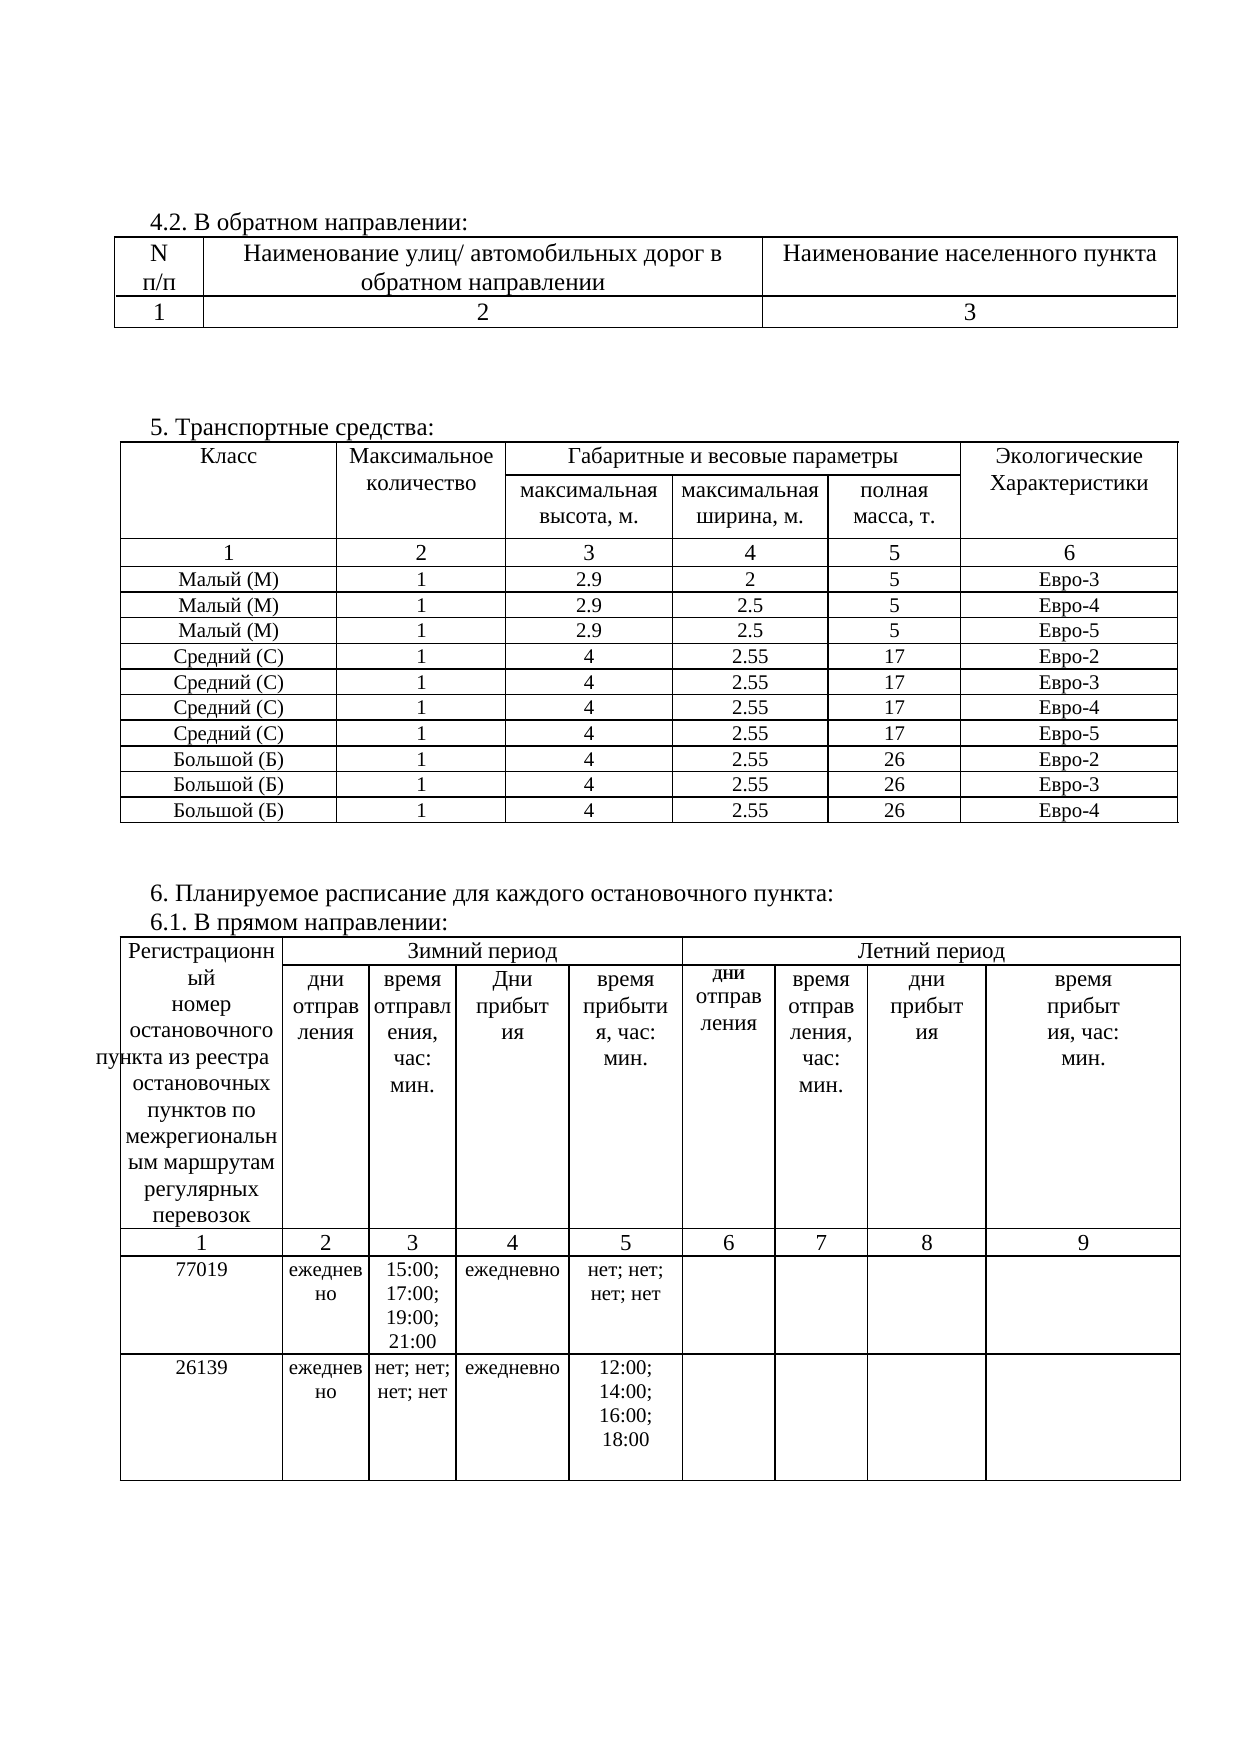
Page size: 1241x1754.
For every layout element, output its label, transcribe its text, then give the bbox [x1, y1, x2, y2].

table_cell 1 [337, 747, 505, 771]
table_cell Средний (С) [121, 644, 336, 668]
table_cell полная масса, т. [829, 476, 960, 538]
table_cell 2.9 [506, 593, 672, 617]
table_cell ежедневно [457, 1257, 568, 1353]
table_cell [683, 1355, 774, 1480]
table_cell 5 [829, 593, 960, 617]
table_cell 1 [121, 539, 336, 566]
table_header Класс [121, 443, 336, 538]
table_header Наименование улиц/ автомобильных дорог в обратном направлении [204, 238, 762, 295]
table_cell Большой (Б) [121, 747, 336, 771]
table_cell Малый (М) [121, 567, 336, 591]
table_cell 3 [506, 539, 672, 566]
table_cell 1 [337, 593, 505, 617]
table_cell 77019 [121, 1257, 282, 1353]
table_cell Евро-2 [961, 747, 1177, 771]
table_cell Евро-5 [961, 721, 1177, 745]
table_cell [776, 1355, 867, 1480]
table_cell Евро-4 [961, 798, 1177, 822]
table_cell 26 [829, 772, 960, 796]
table_cell 4 [506, 798, 672, 822]
table_cell Дни прибыт ия [457, 966, 568, 1227]
text 5. Транспортные средства: [150, 412, 1090, 441]
table_cell нет; нет; нет; нет [370, 1355, 455, 1480]
table_cell 3 [763, 295, 1177, 327]
table_cell Малый (М) [121, 618, 336, 642]
table_cell максимальная ширина, м. [673, 476, 827, 538]
table_cell время прибыти я, час: мин. [570, 966, 682, 1227]
table_cell 17 [829, 670, 960, 694]
table_cell [868, 1257, 985, 1353]
table_cell Евро-3 [961, 772, 1177, 796]
table_cell 5 [829, 567, 960, 591]
table_cell 12:00; 14:00; 16:00; 18:00 [570, 1355, 682, 1480]
table_cell 8 [868, 1229, 985, 1255]
table_cell 17 [829, 644, 960, 668]
table_cell 1 [337, 618, 505, 642]
table_cell Большой (Б) [121, 798, 336, 822]
table_header Экологические Характеристики [961, 443, 1177, 538]
table_cell 1 [337, 721, 505, 745]
text 4.2. В обратном направлении: [150, 207, 1090, 236]
table_cell 2 [673, 567, 827, 591]
table_header Зимний период [283, 938, 682, 964]
table_cell нет; нет; нет; нет [570, 1257, 682, 1353]
table_cell [987, 1355, 1180, 1480]
table_cell ДНИ отправ ления [683, 966, 774, 1227]
table_cell время прибыт ия, час: мин. [987, 966, 1180, 1227]
table_cell 2.55 [673, 721, 827, 745]
table_cell 4 [506, 772, 672, 796]
table_cell 26139 [121, 1355, 282, 1480]
table_cell 2 [283, 1229, 368, 1255]
table_cell 2.9 [506, 618, 672, 642]
table_cell Средний (С) [121, 695, 336, 719]
table_cell 2.55 [673, 772, 827, 796]
table_cell 2.55 [673, 747, 827, 771]
table_cell ежедневно [283, 1355, 368, 1480]
table_header Максимальное количество [337, 443, 505, 538]
table_header Регистрационный номер остановочного пункта из реестра остановочных пунктов по межрегиональным маршрутам регулярных перевозок [121, 938, 282, 1227]
table_cell 15:00; 17:00; 19:00; 21:00 [370, 1257, 455, 1353]
table_cell 26 [829, 747, 960, 771]
table_cell 5 [829, 618, 960, 642]
table_cell 7 [776, 1229, 867, 1255]
table_cell 1 [115, 296, 203, 327]
table_cell Евро-3 [961, 670, 1177, 694]
table_cell 2 [337, 539, 505, 566]
table_cell Евро-3 [961, 567, 1177, 591]
table_cell дни отправ ления [283, 966, 368, 1227]
table_cell ежедневно [283, 1257, 368, 1353]
table_cell 2 [204, 297, 762, 327]
table_header N п/п [115, 238, 203, 295]
table_cell [776, 1257, 867, 1353]
table_cell 4 [457, 1229, 568, 1255]
table_cell 2.55 [673, 644, 827, 668]
table_cell [868, 1355, 985, 1480]
table_cell 4 [506, 721, 672, 745]
table_cell 2.5 [673, 593, 827, 617]
table_cell 6 [683, 1229, 774, 1255]
table_cell 4 [506, 644, 672, 668]
table_cell 4 [506, 670, 672, 694]
table_cell 17 [829, 695, 960, 719]
table_cell 4 [673, 539, 827, 566]
text 6. Планируемое расписание для каждого остановочного пункта: [150, 878, 1090, 907]
table_cell 4 [506, 747, 672, 771]
table_cell 17 [829, 721, 960, 745]
table_cell дни прибыт ия [868, 966, 985, 1227]
table_cell Евро-4 [961, 593, 1177, 617]
text 6.1. В прямом направлении: [150, 907, 1090, 936]
table_cell 1 [337, 644, 505, 668]
table_cell 1 [337, 772, 505, 796]
table_cell 1 [121, 1229, 282, 1255]
table_cell 9 [987, 1229, 1180, 1255]
table_cell Средний (С) [121, 721, 336, 745]
table_cell Большой (Б) [121, 772, 336, 796]
table_cell 26 [829, 798, 960, 822]
table_cell 2.9 [506, 567, 672, 591]
table_cell Средний (С) [121, 670, 336, 694]
table_cell [987, 1257, 1180, 1353]
table_header Габаритные и весовые параметры [506, 443, 960, 474]
table_cell 2.55 [673, 798, 827, 822]
table_cell 1 [337, 567, 505, 591]
table_cell [683, 1257, 774, 1353]
table_cell ежедневно [457, 1355, 568, 1480]
table_cell 2.55 [673, 695, 827, 719]
table_cell Евро-5 [961, 618, 1177, 642]
table_cell максимальная высота, м. [506, 476, 672, 538]
table_cell 2.55 [673, 670, 827, 694]
table_cell 2.5 [673, 618, 827, 642]
table_cell Евро-4 [961, 695, 1177, 719]
table_cell время отправл ения, час: мин. [370, 966, 455, 1227]
table_header Наименование населенного пункта [763, 238, 1177, 295]
table_cell Евро-2 [961, 644, 1177, 668]
table_cell 4 [506, 695, 672, 719]
table_cell 6 [961, 539, 1177, 566]
table_cell 1 [337, 670, 505, 694]
table_cell время отправ ления, час: мин. [776, 966, 867, 1227]
table_cell 1 [337, 798, 505, 822]
table_cell 5 [829, 539, 960, 566]
table_cell 3 [370, 1229, 455, 1255]
table_cell 5 [570, 1229, 682, 1255]
table_cell Малый (М) [121, 593, 336, 617]
table_header Летний период [683, 938, 1180, 964]
table_cell 1 [337, 695, 505, 719]
